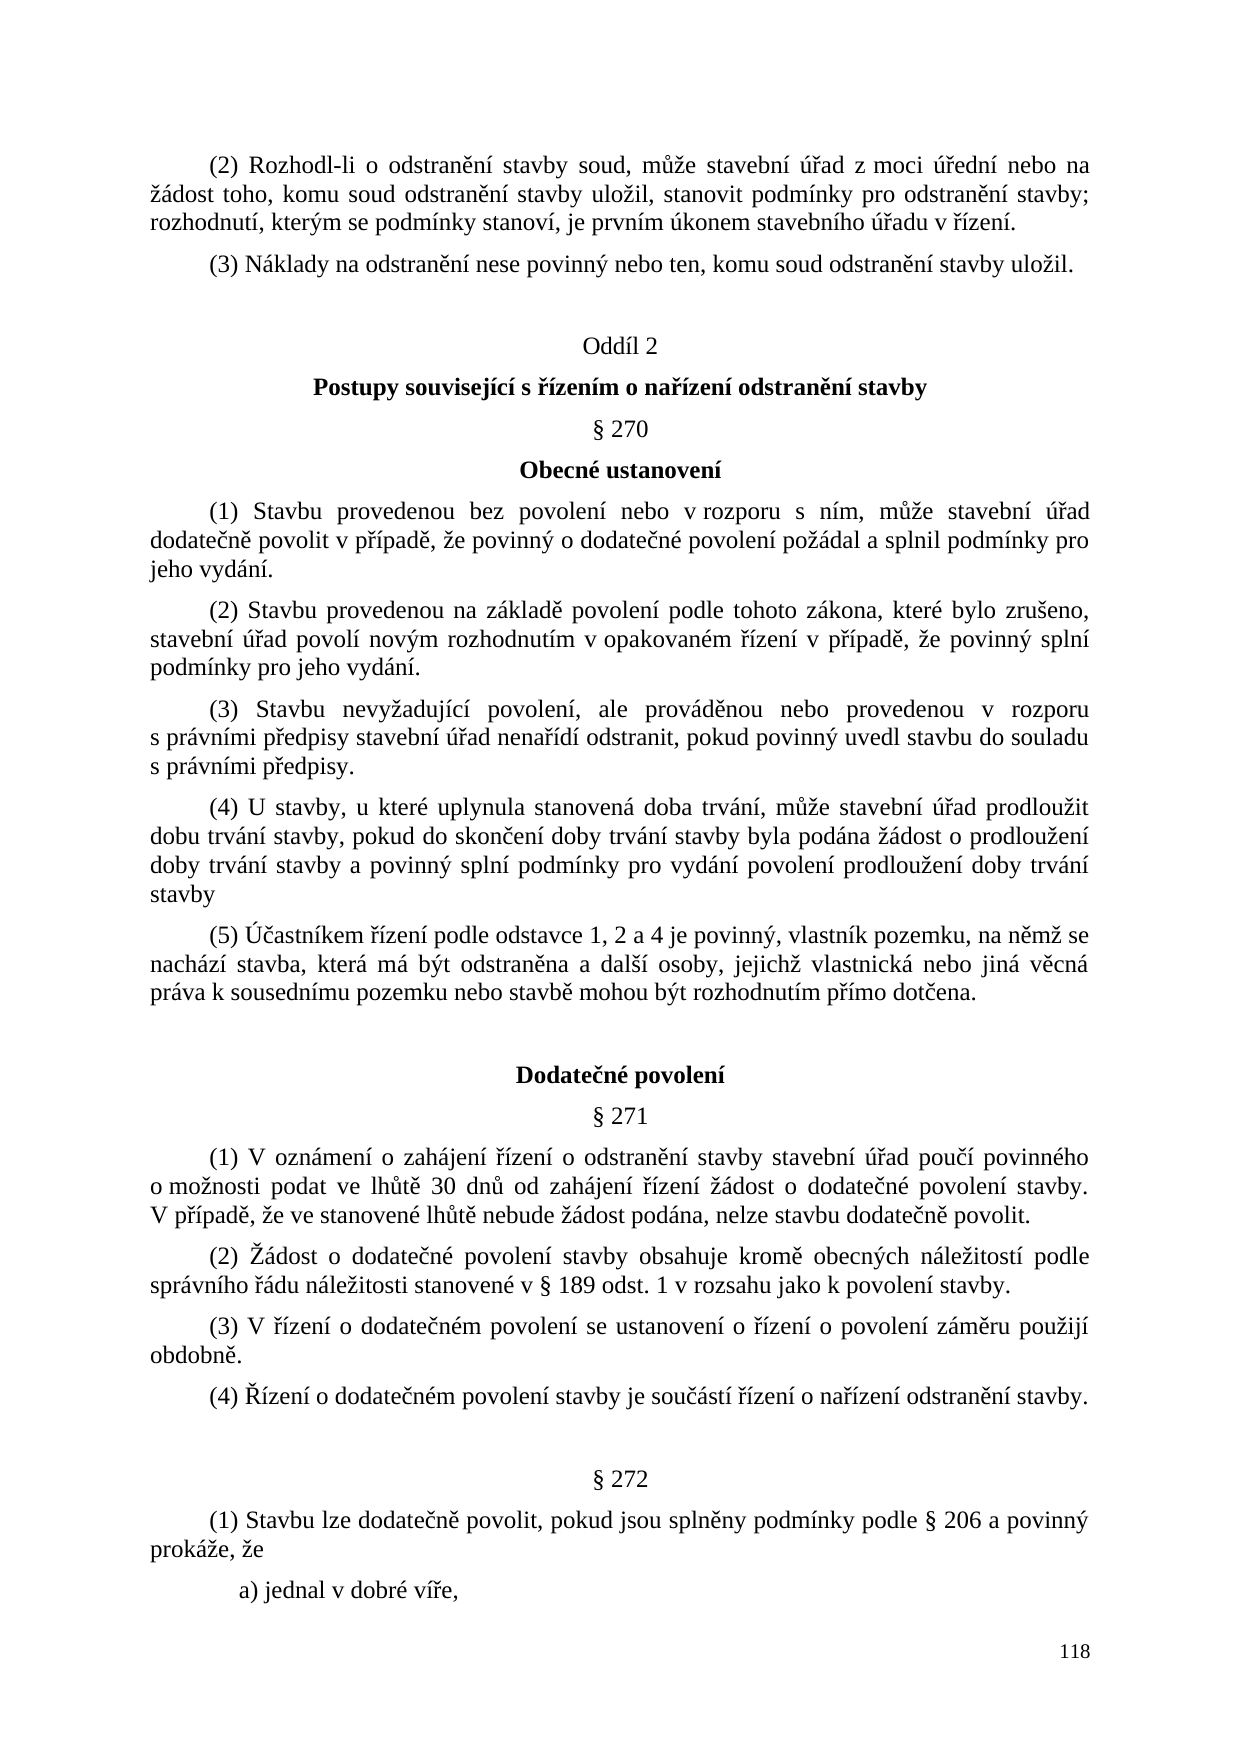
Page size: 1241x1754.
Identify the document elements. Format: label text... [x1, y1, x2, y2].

text Postupy související s řízením o nařízení odstranění stavby [150, 372, 1090, 401]
text (1) V oznámení o zahájení řízení o odstranění stavby stavební úřad poučí povinného o možnosti podat ve lhůtě 30 dnů od zahájení řízení žádost o dodatečné povolení stavby. V případě, že ve stanovené lhůtě nebude žádost podána, nelze stavbu dodatečně povolit. [150, 1142, 1090, 1229]
text Oddíl 2 [150, 331, 1090, 360]
text (4) Řízení o dodatečném povolení stavby je součástí řízení o nařízení odstranění stavby. [150, 1381, 1090, 1410]
text a) jednal v dobré víře, [150, 1575, 1090, 1604]
text Obecné ustanovení [150, 455, 1090, 484]
text (3) Stavbu nevyžadující povolení, ale prováděnou nebo provedenou v rozporu s právními předpisy stavební úřad nenařídí odstranit, pokud povinný uvedl stavbu do souladu s právními předpisy. [150, 694, 1090, 780]
text (3) Náklady na odstranění nese povinný nebo ten, komu soud odstranění stavby uložil. [150, 249, 1090, 277]
text (2) Stavbu provedenou na základě povolení podle tohoto zákona, které bylo zrušeno, stavební úřad povolí novým rozhodnutím v opakovaném řízení v případě, že povinný splní podmínky pro jeho vydání. [150, 595, 1090, 681]
text (2) Rozhodl-li o odstranění stavby soud, může stavební úřad z moci úřední nebo na žádost toho, komu soud odstranění stavby uložil, stanovit podmínky pro odstranění stavby; rozhodnutí, kterým se podmínky stanoví, je prvním úkonem stavebního úřadu v řízení. [150, 150, 1090, 236]
text (4) U stavby, u které uplynula stanovená doba trvání, může stavební úřad prodloužit dobu trvání stavby, pokud do skončení doby trvání stavby byla podána žádost o prodloužení doby trvání stavby a povinný splní podmínky pro vydání povolení prodloužení doby trvání stavby [150, 792, 1090, 907]
text § 272 [150, 1464, 1090, 1492]
text (5) Účastníkem řízení podle odstavce 1, 2 a 4 je povinný, vlastník pozemku, na němž se nachází stavba, která má být odstraněna a další osoby, jejichž vlastnická nebo jiná věcná práva k sousednímu pozemku nebo stavbě mohou být rozhodnutím přímo dotčena. [150, 920, 1090, 1006]
text (1) Stavbu lze dodatečně povolit, pokud jsou splněny podmínky podle § 206 a povinný prokáže, že [150, 1505, 1090, 1562]
text (3) V řízení o dodatečném povolení se ustanovení o řízení o povolení záměru použijí obdobně. [150, 1311, 1090, 1369]
text § 271 [150, 1101, 1090, 1130]
text (2) Žádost o dodatečné povolení stavby obsahuje kromě obecných náležitostí podle správního řádu náležitosti stanovené v § 189 odst. 1 v rozsahu jako k povolení stavby. [150, 1241, 1090, 1299]
text § 270 [150, 414, 1090, 442]
text Dodatečné povolení [150, 1060, 1090, 1089]
text (1) Stavbu provedenou bez povolení nebo v rozporu s ním, může stavební úřad dodatečně povolit v případě, že povinný o dodatečné povolení požádal a splnil podmínky pro jeho vydání. [150, 496, 1090, 582]
